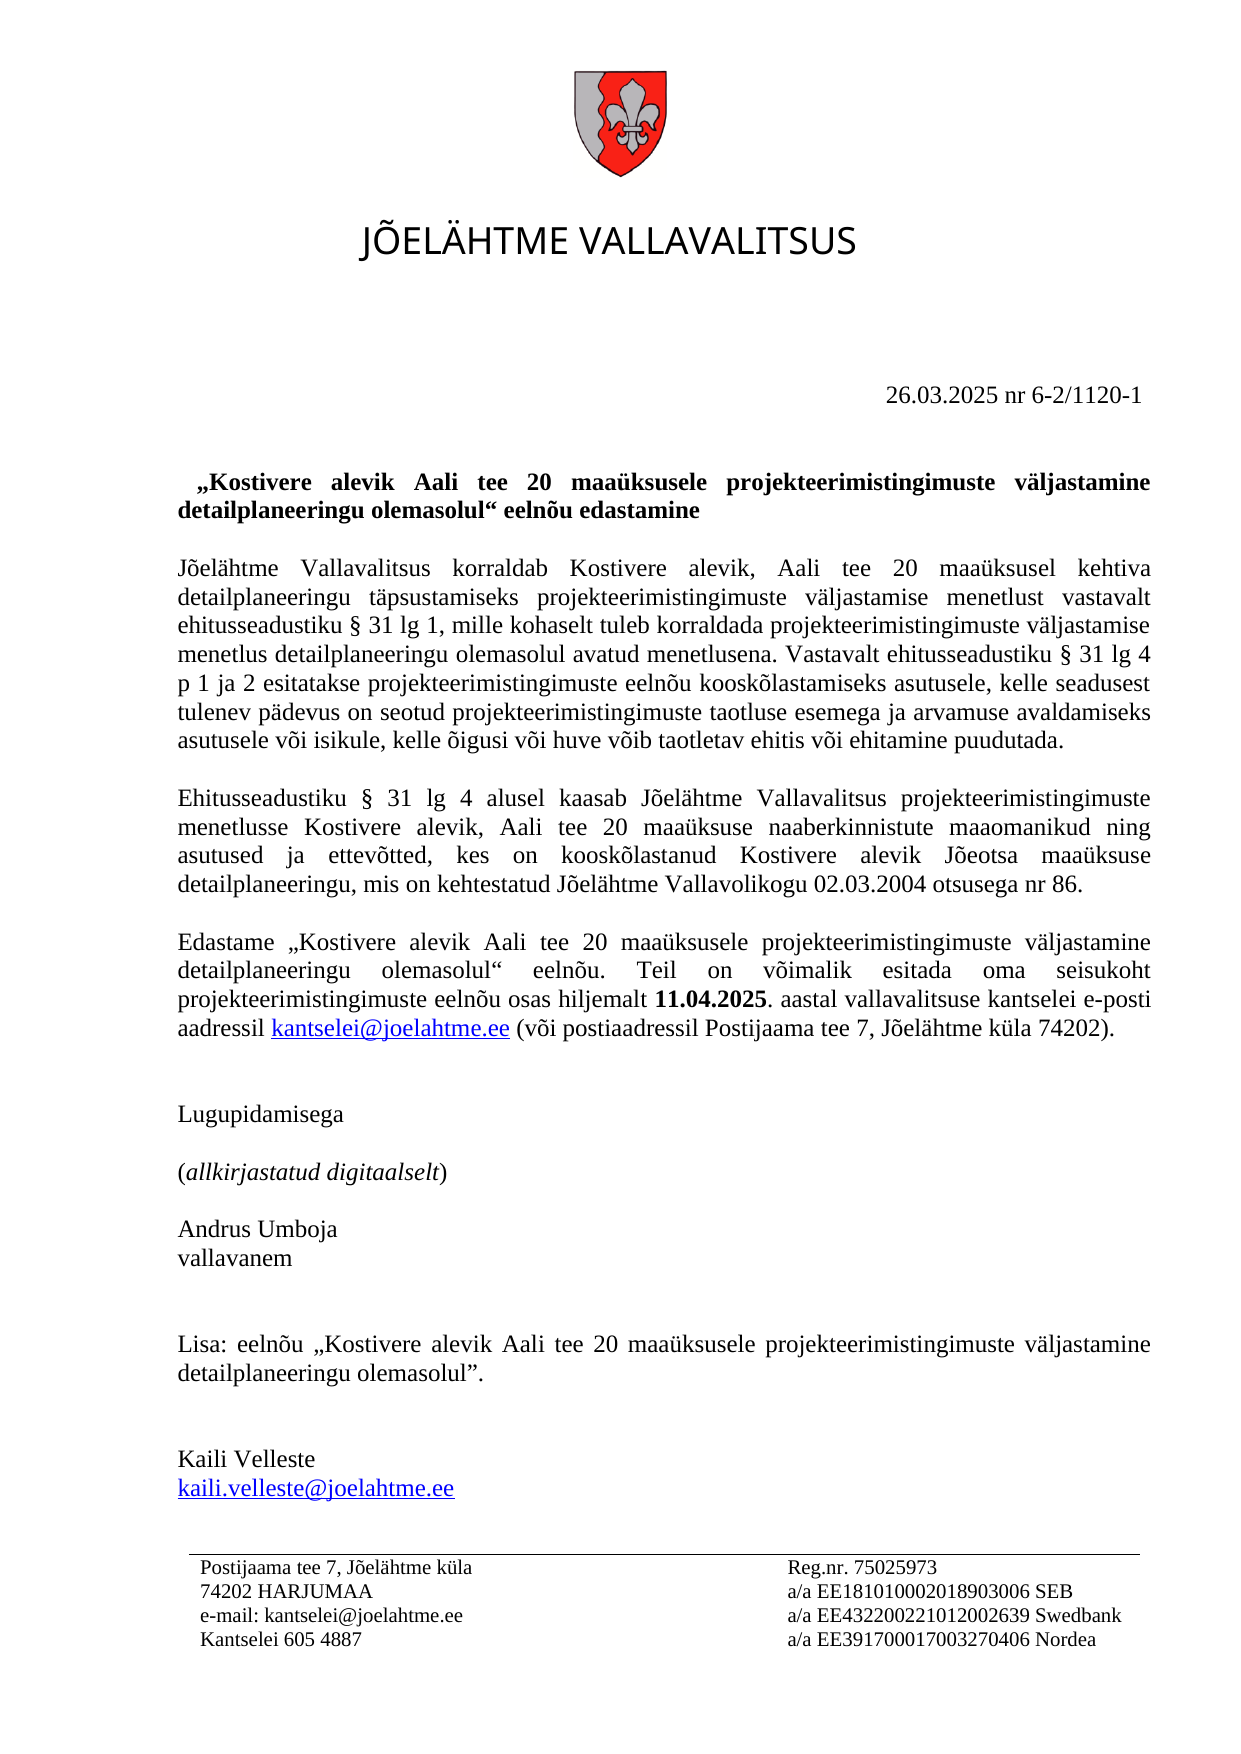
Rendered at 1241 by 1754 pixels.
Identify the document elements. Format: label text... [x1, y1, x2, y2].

text (allkirjastatud digitaalselt) [177, 1157, 1152, 1186]
text Edastame „Kostivere alevik Aali tee 20 maaüksusele projekteerimistingimuste väljastamine detailplaneeringu olemasolul“ eelnõu. Teil on võimalik esitada oma seisukoht projekteerimistingimuste eelnõu osas hiljemalt 11.04.2025. aastal vallavalitsuse kantselei e-posti aadressil kantselei@joelahtme.ee (või postiaadressil Postijaama tee 7, Jõelähtme küla 74202). [177, 927, 1152, 1042]
text Lugupidamisega [177, 1099, 1152, 1128]
table_header 26.03.2025 nr 6-2/1120-1 [179, 323, 1152, 409]
text kaili.velleste@joelahtme.ee [177, 1473, 1152, 1502]
text Kaili Velleste [177, 1444, 1152, 1473]
text Ehitusseadustiku § 31 lg 4 alusel kaasab Jõelähtme Vallavalitsus projekteerimistingimuste menetlusse Kostivere alevik, Aali tee 20 maaüksuse naaberkinnistute maaomanikud ning asutused ja ettevõtted, kes on kooskõlastanud Kostivere alevik Jõeotsa maaüksuse detailplaneeringu, mis on kehtestatud Jõelähtme Vallavolikogu 02.03.2004 otsusega nr 86. [177, 783, 1152, 898]
subtitle JÕELÄHTME VALLAVALITSUS [177, 214, 1152, 266]
picture [573, 70, 668, 178]
text Lisa: eelnõu „Kostivere alevik Aali tee 20 maaüksusele projekteerimistingimuste väljastamine detailplaneeringu olemasolul”. [177, 1329, 1152, 1387]
text Andrus Umboja vallavanem [177, 1186, 1152, 1272]
text Jõelähtme Vallavalitsus korraldab Kostivere alevik, Aali tee 20 maaüksusel kehtiva detailplaneeringu täpsustamiseks projekteerimistingimuste väljastamise menetlust vastavalt ehitusseadustiku § 31 lg 1, mille kohaselt tuleb korraldada projekteerimistingimuste väljastamise menetlus detailplaneeringu olemasolul avatud menetlusena. Vastavalt ehitusseadustiku § 31 lg 4 p 1 ja 2 esitatakse projekteerimistingimuste eelnõu kooskõlastamiseks asutusele, kelle seadusest tulenev pädevus on seotud projekteerimistingimuste taotluse esemega ja arvamuse avaldamiseks asutusele või isikule, kelle õigusi või huve võib taotletav ehitis või ehitamine puudutada. [177, 553, 1152, 754]
text „Kostivere alevik Aali tee 20 maaüksusele projekteerimistingimuste väljastamine detailplaneeringu olemasolul“ eelnõu edastamine [177, 467, 1152, 524]
